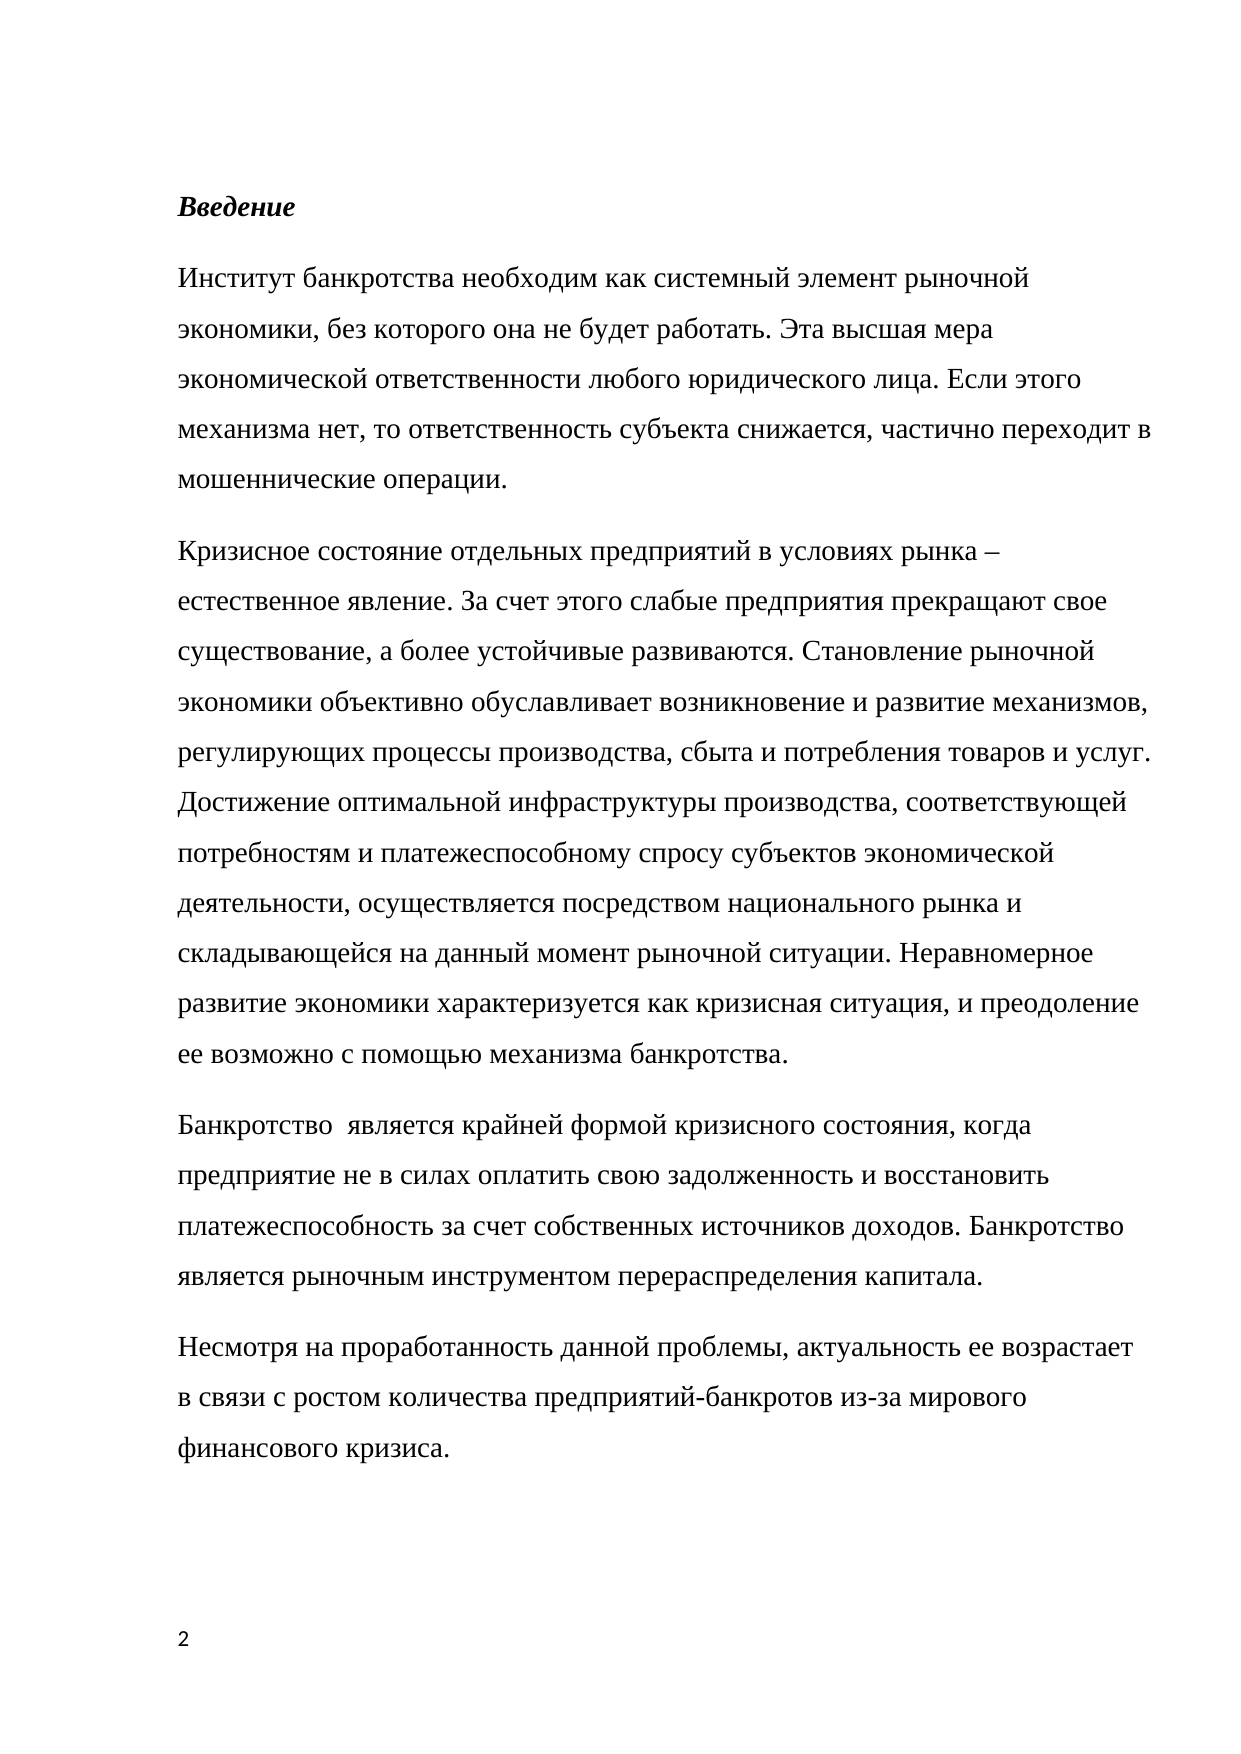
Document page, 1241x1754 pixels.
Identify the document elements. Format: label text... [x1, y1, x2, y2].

text Несмотря на проработанность данной проблемы, актуальность ее возрастает в связи с ростом количества предприятий-банкротов из-за мирового финансового кризиса. [177, 1329, 1152, 1463]
text Институт банкротства необходим как системный элемент рыночной экономики, без которого она не будет работать. Эта высшая мера экономической ответственности любого юридического лица. Если этого механизма нет, то ответственность субъекта снижается, частично переходит в мошеннические операции. [177, 260, 1152, 495]
text Введение [177, 189, 1152, 223]
text Кризисное состояние отдельных предприятий в условиях рынка – естественное явление. За счет этого слабые предприятия прекращают свое существование, а более устойчивые развиваются. Становление рыночной экономики объективно обуславливает возникновение и развитие механизмов, регулирующих процессы производства, сбыта и потребления товаров и услуг. Достижение оптимальной инфраструктуры производства, соответствующей потребностям и платежеспособному спросу субъектов экономической деятельности, осуществляется посредством национального рынка и складывающейся на данный момент рыночной ситуации. Неравномерное развитие экономики характеризуется как кризисная ситуация, и преодоление ее возможно с помощью механизма банкротства. [177, 533, 1152, 1069]
text Банкротство является крайней формой кризисного состояния, когда предприятие не в силах оплатить свою задолженность и восстановить платежеспособность за счет собственных источников доходов. Банкротство является рыночным инструментом перераспределения капитала. [177, 1107, 1152, 1292]
